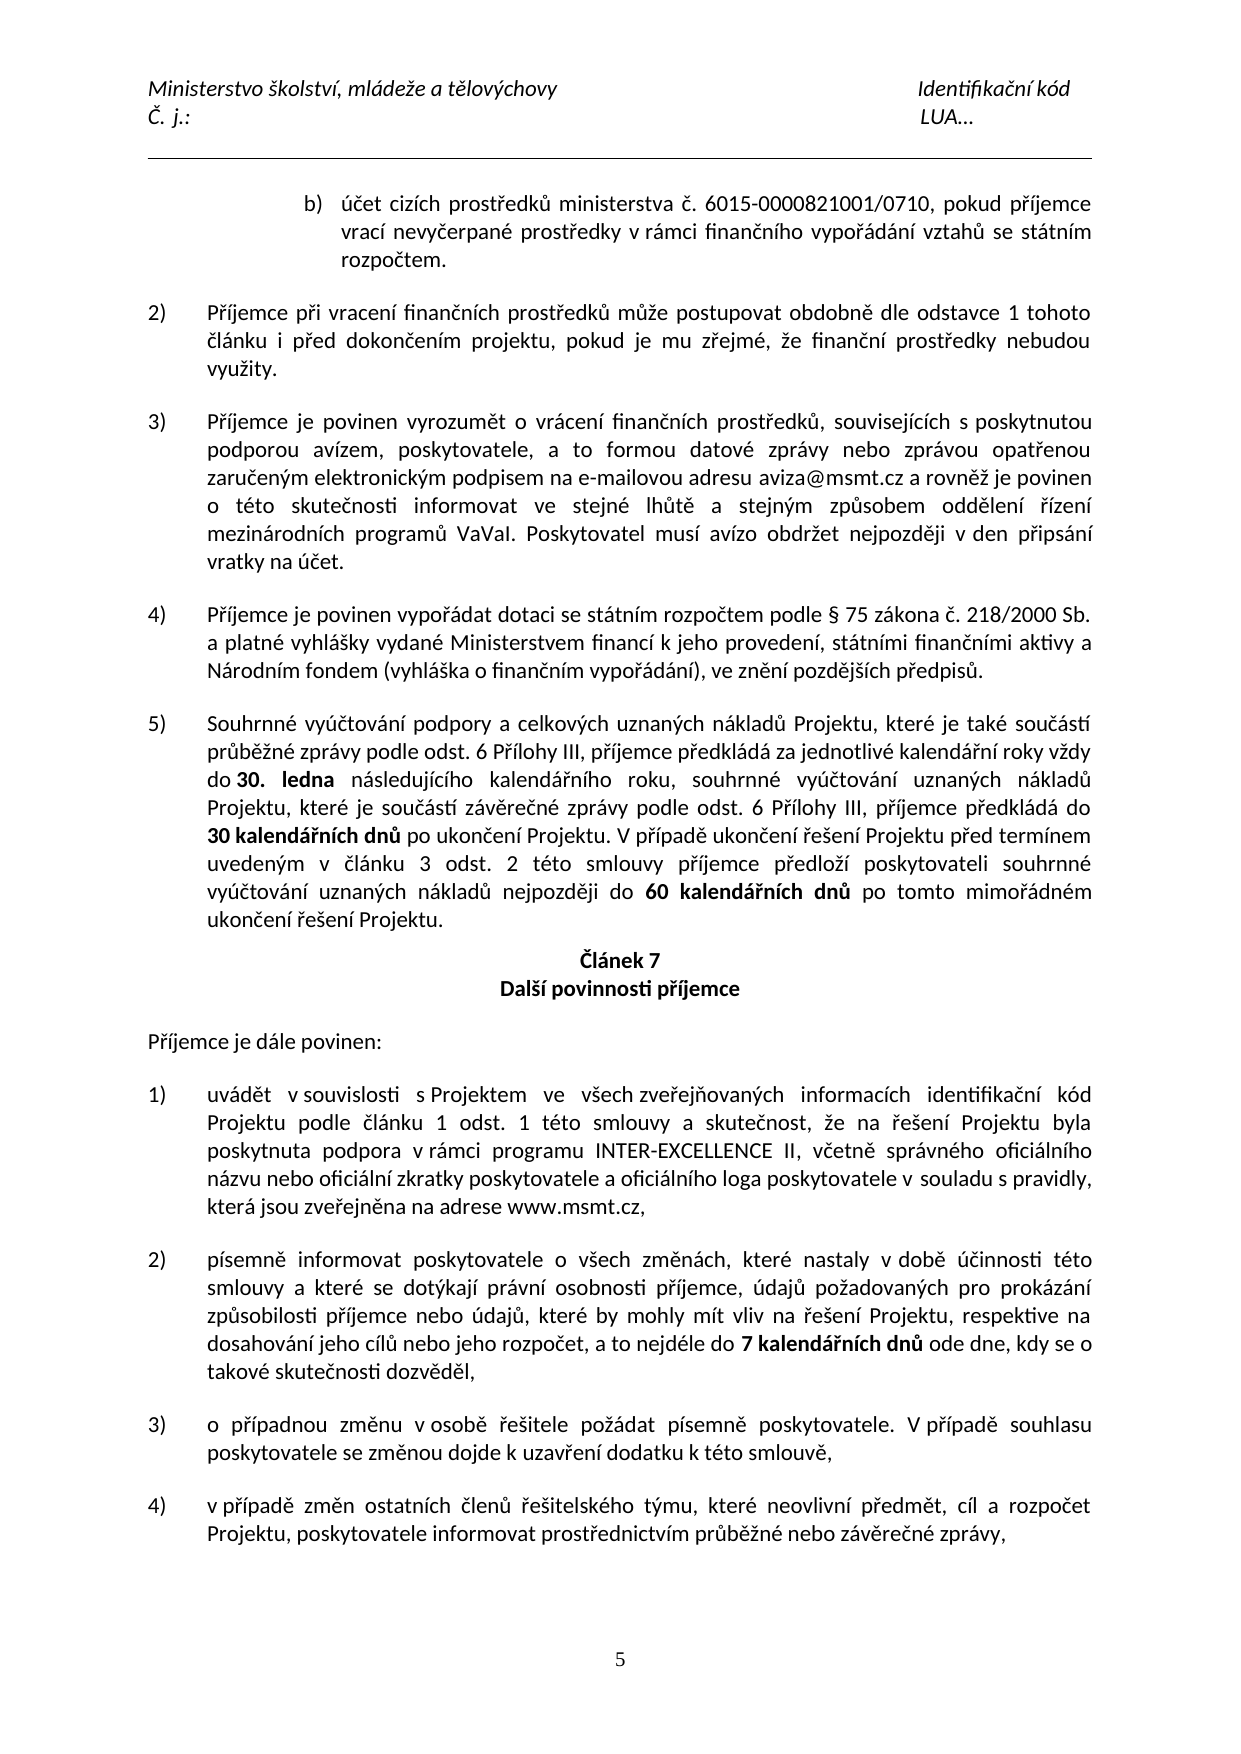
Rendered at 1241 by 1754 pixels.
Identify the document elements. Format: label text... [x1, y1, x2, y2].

list Příjemce je povinen vypořádat dotaci se státním rozpočtem podle § 75 zákona č. 218/2000 Sb. a platné vyhlášky vydané Ministerstvem financí k jeho provedení, státními finančními aktivy a Národním fondem (vyhláška o finančním vypořádání), ve znění pozdějších předpisů. [148, 600, 1092, 684]
text Článek 7 [148, 946, 1092, 974]
text Příjemce je dále povinen: [148, 1027, 1092, 1055]
text Další povinnosti příjemce [148, 974, 1092, 1002]
list Souhrnné vyúčtování podpory a celkových uznaných nákladů Projektu, které je také součástí průběžné zprávy podle odst. 6 Přílohy III, příjemce předkládá za jednotlivé kalendářní roky vždy do 30. ledna následujícího kalendářního roku, souhrnné vyúčtování uznaných nákladů Projektu, které je součástí závěrečné zprávy podle odst. 6 Přílohy III, příjemce předkládá do 30 kalendářních dnů po ukončení Projektu. V případě ukončení řešení Projektu před termínem uvedeným v článku 3 odst. 2 této smlouvy příjemce předloží poskytovateli souhrnné vyúčtování uznaných nákladů nejpozději do 60 kalendářních dnů po tomto mimořádném ukončení řešení Projektu. [148, 709, 1092, 933]
list Příjemce při vracení finančních prostředků může postupovat obdobně dle odstavce 1 tohoto článku i před dokončením projektu, pokud je mu zřejmé, že finanční prostředky nebudou využity. [148, 298, 1092, 382]
list uvádět v souvislosti s Projektem ve všech zveřejňovaných informacích identifikační kód Projektu podle článku 1 odst. 1 této smlouvy a skutečnost, že na řešení Projektu byla poskytnuta podpora v rámci programu INTER-EXCELLENCE II, včetně správného oficiálního názvu nebo oficiální zkratky poskytovatele a oficiálního loga poskytovatele v souladu s pravidly, která jsou zveřejněna na adrese www.msmt.cz, [148, 1080, 1092, 1220]
list písemně informovat poskytovatele o všech změnách, které nastaly v době účinnosti této smlouvy a které se dotýkají právní osobnosti příjemce, údajů požadovaných pro prokázání způsobilosti příjemce nebo údajů, které by mohly mít vliv na řešení Projektu, respektive na dosahování jeho cílů nebo jeho rozpočet, a to nejdéle do 7 kalendářních dnů ode dne, kdy se o takové skutečnosti dozvěděl, [148, 1245, 1092, 1385]
list v případě změn ostatních členů řešitelského týmu, které neovlivní předmět, cíl a rozpočet Projektu, poskytovatele informovat prostřednictvím průběžné nebo závěrečné zprávy, [148, 1491, 1092, 1547]
list o případnou změnu v osobě řešitele požádat písemně poskytovatele. V případě souhlasu poskytovatele se změnou dojde k uzavření dodatku k této smlouvě, [148, 1410, 1092, 1466]
list Příjemce je povinen vyrozumět o vrácení finančních prostředků, souvisejících s poskytnutou podporou avízem, poskytovatele, a to formou datové zprávy nebo zprávou opatřenou zaručeným elektronickým podpisem na e-mailovou adresu aviza@msmt.cz a rovněž je povinen o této skutečnosti informovat ve stejné lhůtě a stejným způsobem oddělení řízení mezinárodních programů VaVaI. Poskytovatel musí avízo obdržet nejpozději v den připsání vratky na účet. [148, 407, 1092, 575]
list účet cizích prostředků ministerstva č. 6015-0000821001/0710, pokud příjemce vrací nevyčerpané prostředky v rámci finančního vypořádání vztahů se státním rozpočtem. [304, 189, 1092, 273]
